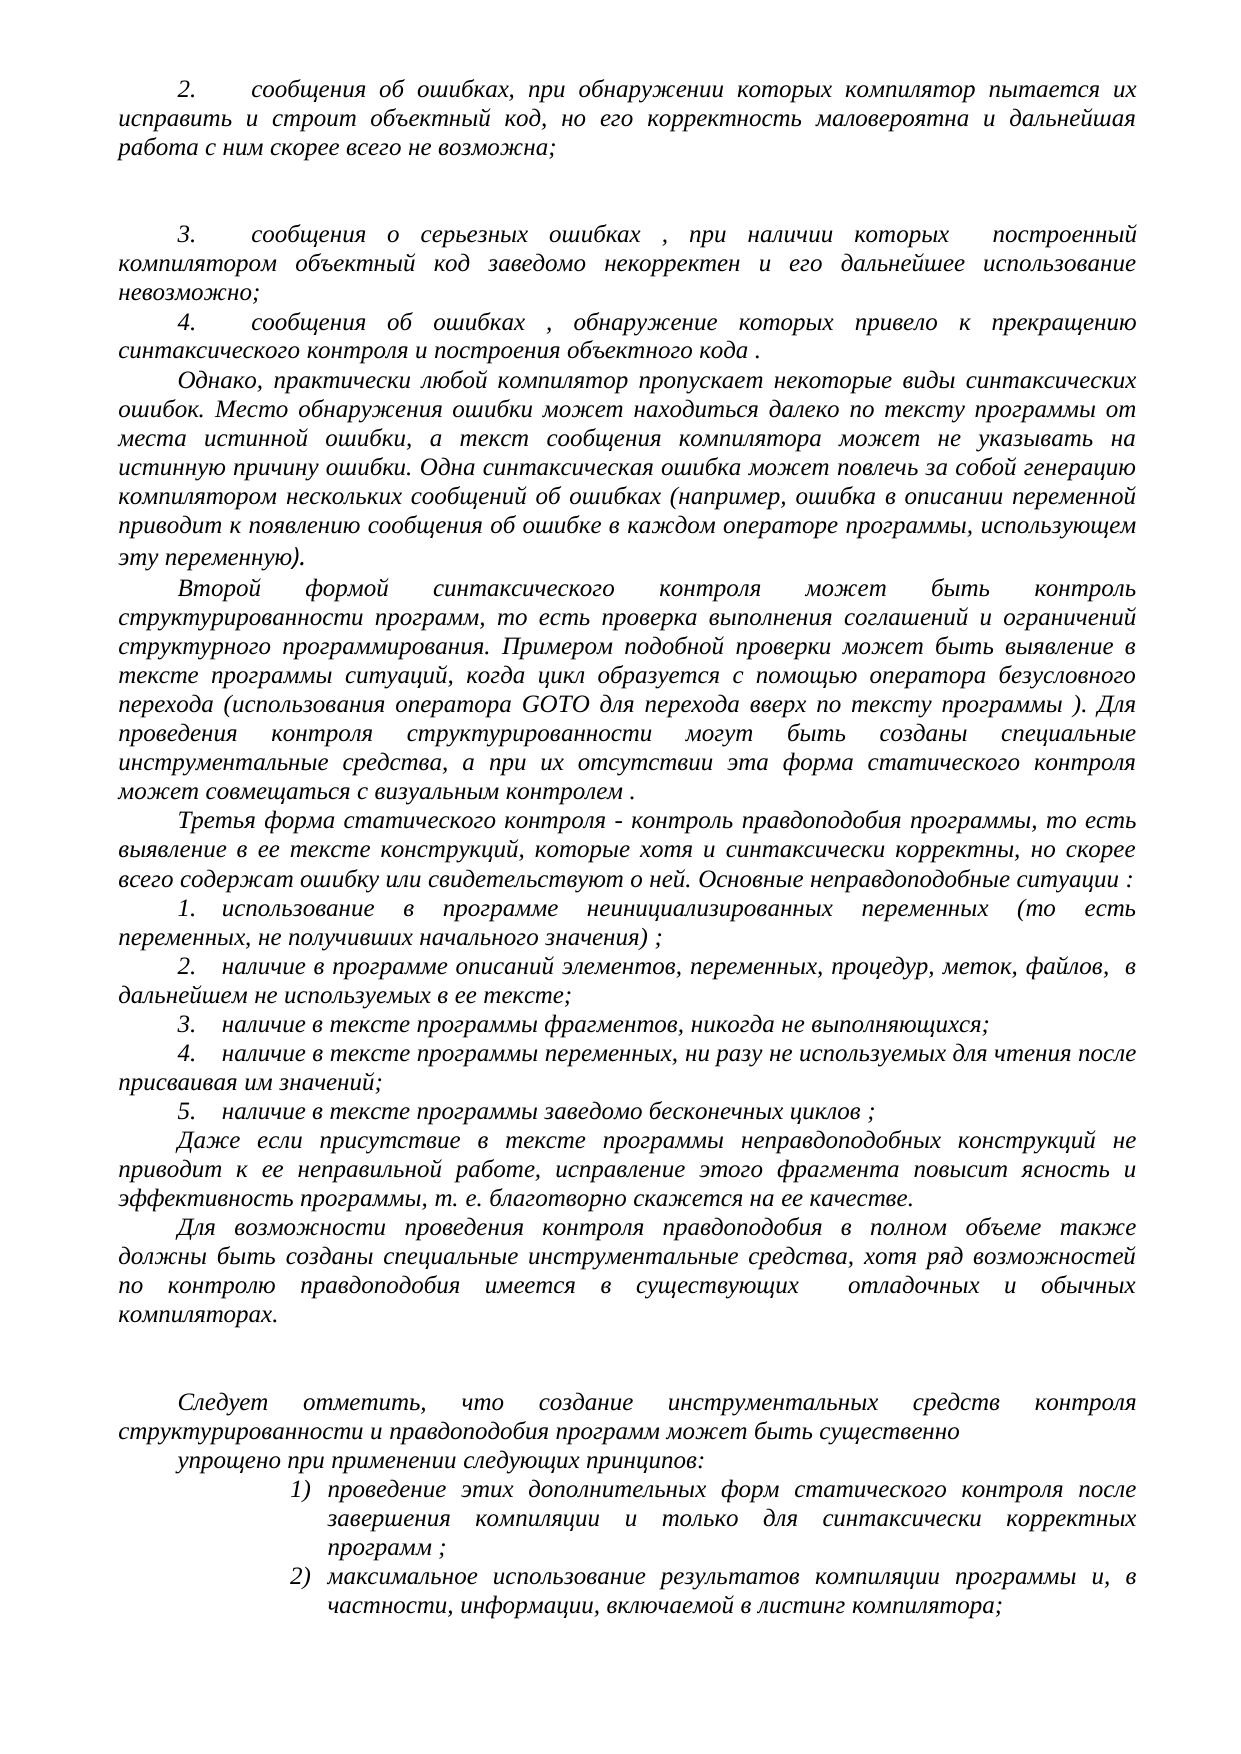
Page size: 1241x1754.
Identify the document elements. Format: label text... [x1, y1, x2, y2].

text Третья форма статического контроля - контроль правдоподобия программы, то есть выявление в ее тексте конструкций, которые хотя и синтаксически корректны, но скорее всего содержат ошибку или свидетельствуют о ней. Основные неправдоподобные ситуации : [118, 805, 1137, 892]
list проведение этих дополнительных форм статического контроля после завершения компиляции и только для синтаксически корректных программ ; [290, 1474, 1137, 1561]
list наличие в тексте программы переменных, ни разу не используемых для чтения после присваивая им значений; [118, 1038, 1137, 1096]
list использование в программе неинициализированных переменных (то есть переменных, не получивших начального значения) ; [118, 892, 1137, 951]
list наличие в тексте программы заведомо бесконечных циклов ; [118, 1096, 1137, 1125]
text Для возможности проведения контроля правдоподобия в полном объеме также должны быть созданы специальные инструментальные средства, хотя ряд возможностей по контролю правдоподобия имеется в существующих отладочных и обычных компиляторах. [118, 1212, 1137, 1328]
list наличие в тексте программы фрагментов, никогда не выполняющихся; [118, 1009, 1137, 1038]
text Однако, практически любой компилятор пропускает некоторые виды синтаксических ошибок. Место обнаружения ошибки может находиться далеко по тексту программы от места истинной ошибки, а текст сообщения компилятора может не указывать на истинную причину ошибки. Одна синтаксическая ошибка может повлечь за собой генерацию компилятором нескольких сообщений об ошибках (например, ошибка в описании переменной приводит к появлению сообщения об ошибке в каждом операторе программы, использующем эту переменную). [118, 364, 1137, 573]
list наличие в программе описаний элементов, переменных, процедур, меток, файлов, в дальнейшем не используемых в ее тексте; [118, 951, 1137, 1009]
text Даже если присутствие в тексте программы неправдоподобных конструкций не приводит к ее неправильной работе, исправление этого фрагмента повысит ясность и эффективность программы, т. е. благотворно скажется на ее качестве. [118, 1125, 1137, 1212]
list сообщения об ошибках , обнаружение которых привело к прекращению синтаксического контроля и построения объектного кода . [118, 306, 1137, 364]
text упрощено при применении следующих принципов: [118, 1445, 1137, 1474]
list сообщения об ошибках, при обнаружении которых компилятор пытается их исправить и строит объектный код, но его корректность маловероятна и дальнейшая работа с ним скорее всего не возможна; [118, 74, 1137, 161]
list максимальное использование результатов компиляции программы и, в частности, информации, включаемой в листинг компилятора; [290, 1561, 1137, 1619]
text Второй формой синтаксического контроля может быть контроль структурированности программ, то есть проверка выполнения соглашений и ограничений структурного программирования. Примером подобной проверки может быть выявление в тексте программы ситуаций, когда цикл образуется с помощью оператора безусловного перехода (использования оператора GOTO для перехода вверх по тексту программы ). Для проведения контроля структурированности могут быть созданы специальные инструментальные средства, а при их отсутствии эта форма статического контроля может совмещаться с визуальным контролем . [118, 573, 1137, 805]
text Следует отметить, что создание инструментальных средств контроля структурированности и правдоподобия программ может быть существенно [118, 1387, 1137, 1445]
list сообщения о серьезных ошибках , при наличии которых построенный компилятором объектный код заведомо некорректен и его дальнейшее использование невозможно; [118, 219, 1137, 306]
